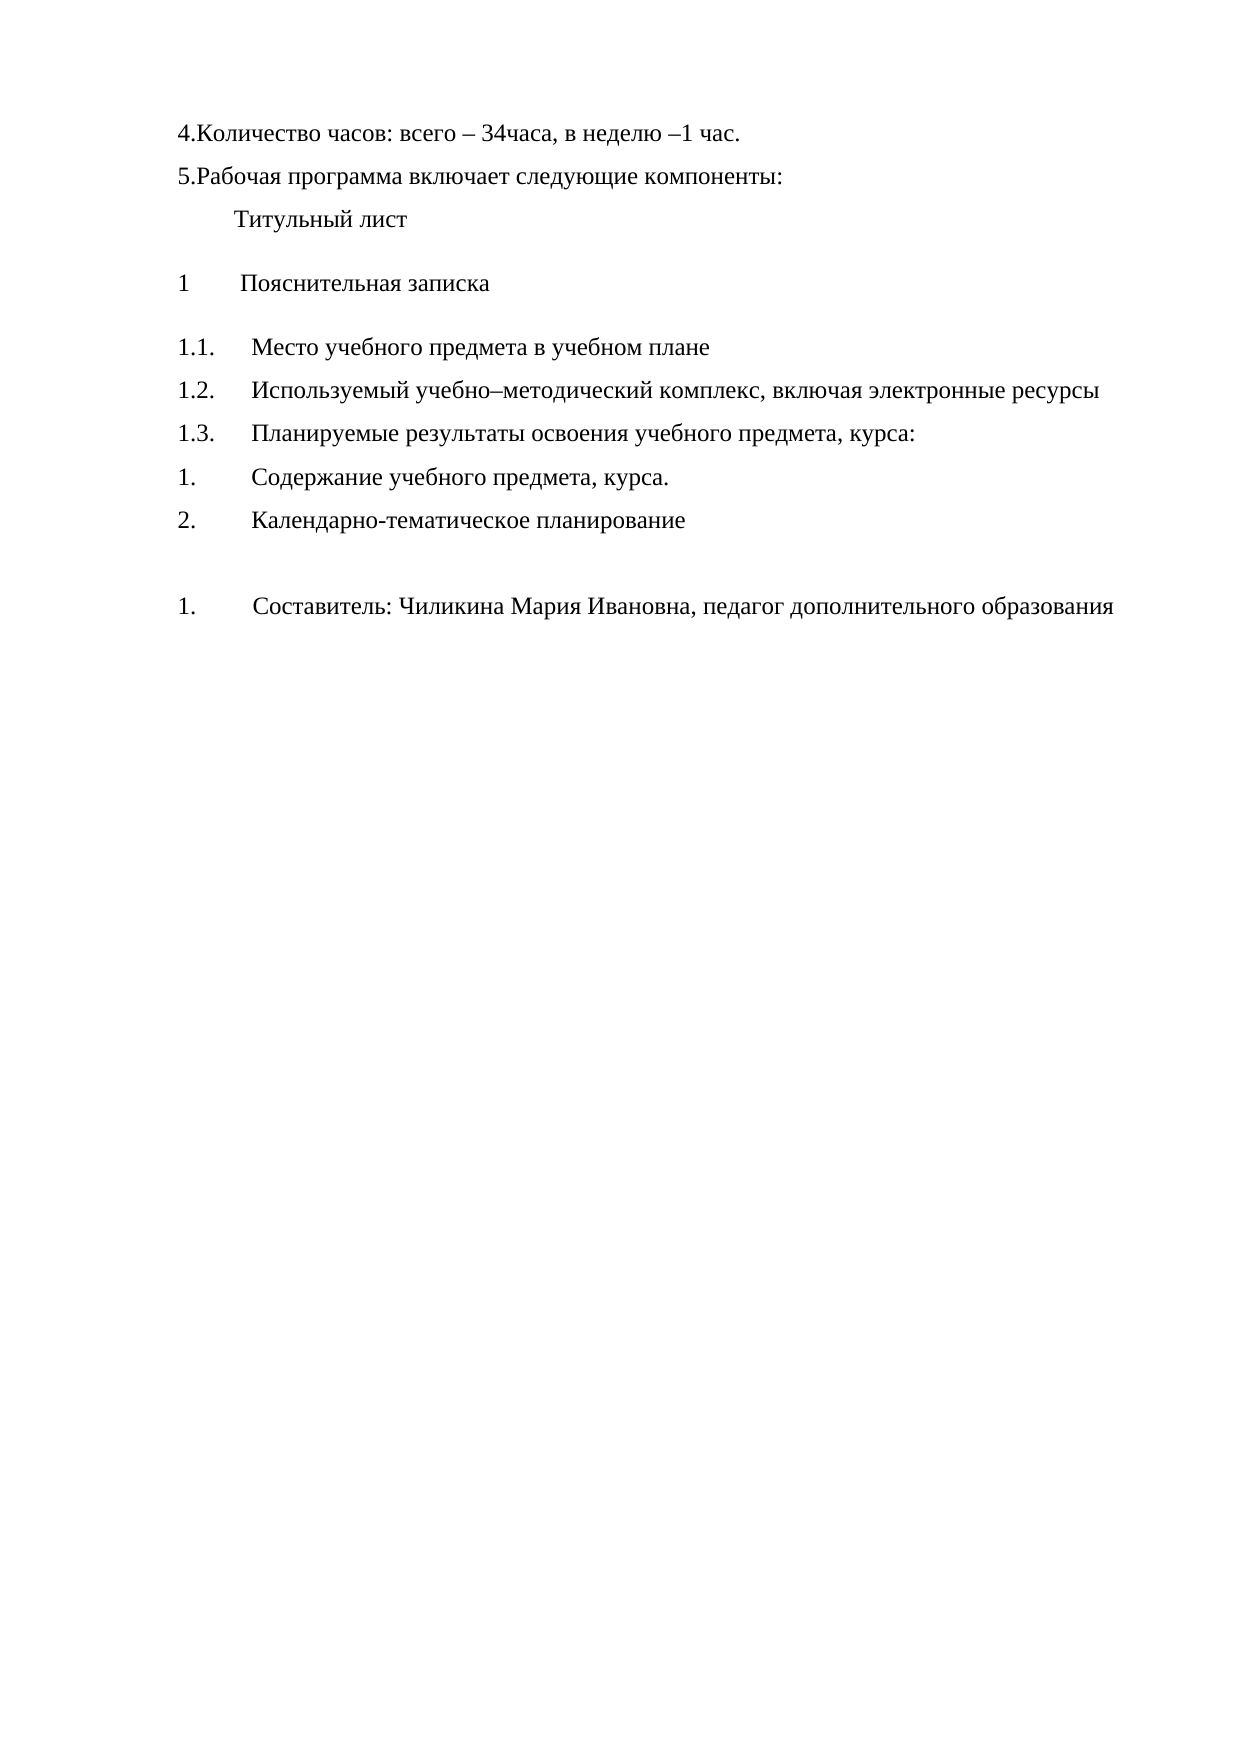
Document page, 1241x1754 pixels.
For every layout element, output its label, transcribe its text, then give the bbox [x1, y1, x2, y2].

list Составитель: Чиликина Мария Ивановна, педагог дополнительного образования [177, 591, 1152, 620]
list Планируемые результаты освоения учебного предмета, курса: [177, 418, 1152, 447]
text Титульный лист [177, 204, 1152, 233]
text 5.Рабочая программа включает следующие компоненты: [177, 161, 1152, 190]
text 4.Количество часов: всего – 34часа, в неделю –1 час. [177, 118, 1152, 147]
list Место учебного предмета в учебном плане [177, 332, 1152, 361]
list Содержание учебного предмета, курса. [177, 462, 1152, 490]
text 1 Пояснительная записка [177, 268, 1152, 297]
list Используемый учебно–методический комплекс, включая электронные ресурсы [177, 375, 1152, 404]
list Календарно-тематическое планирование [177, 505, 1152, 533]
